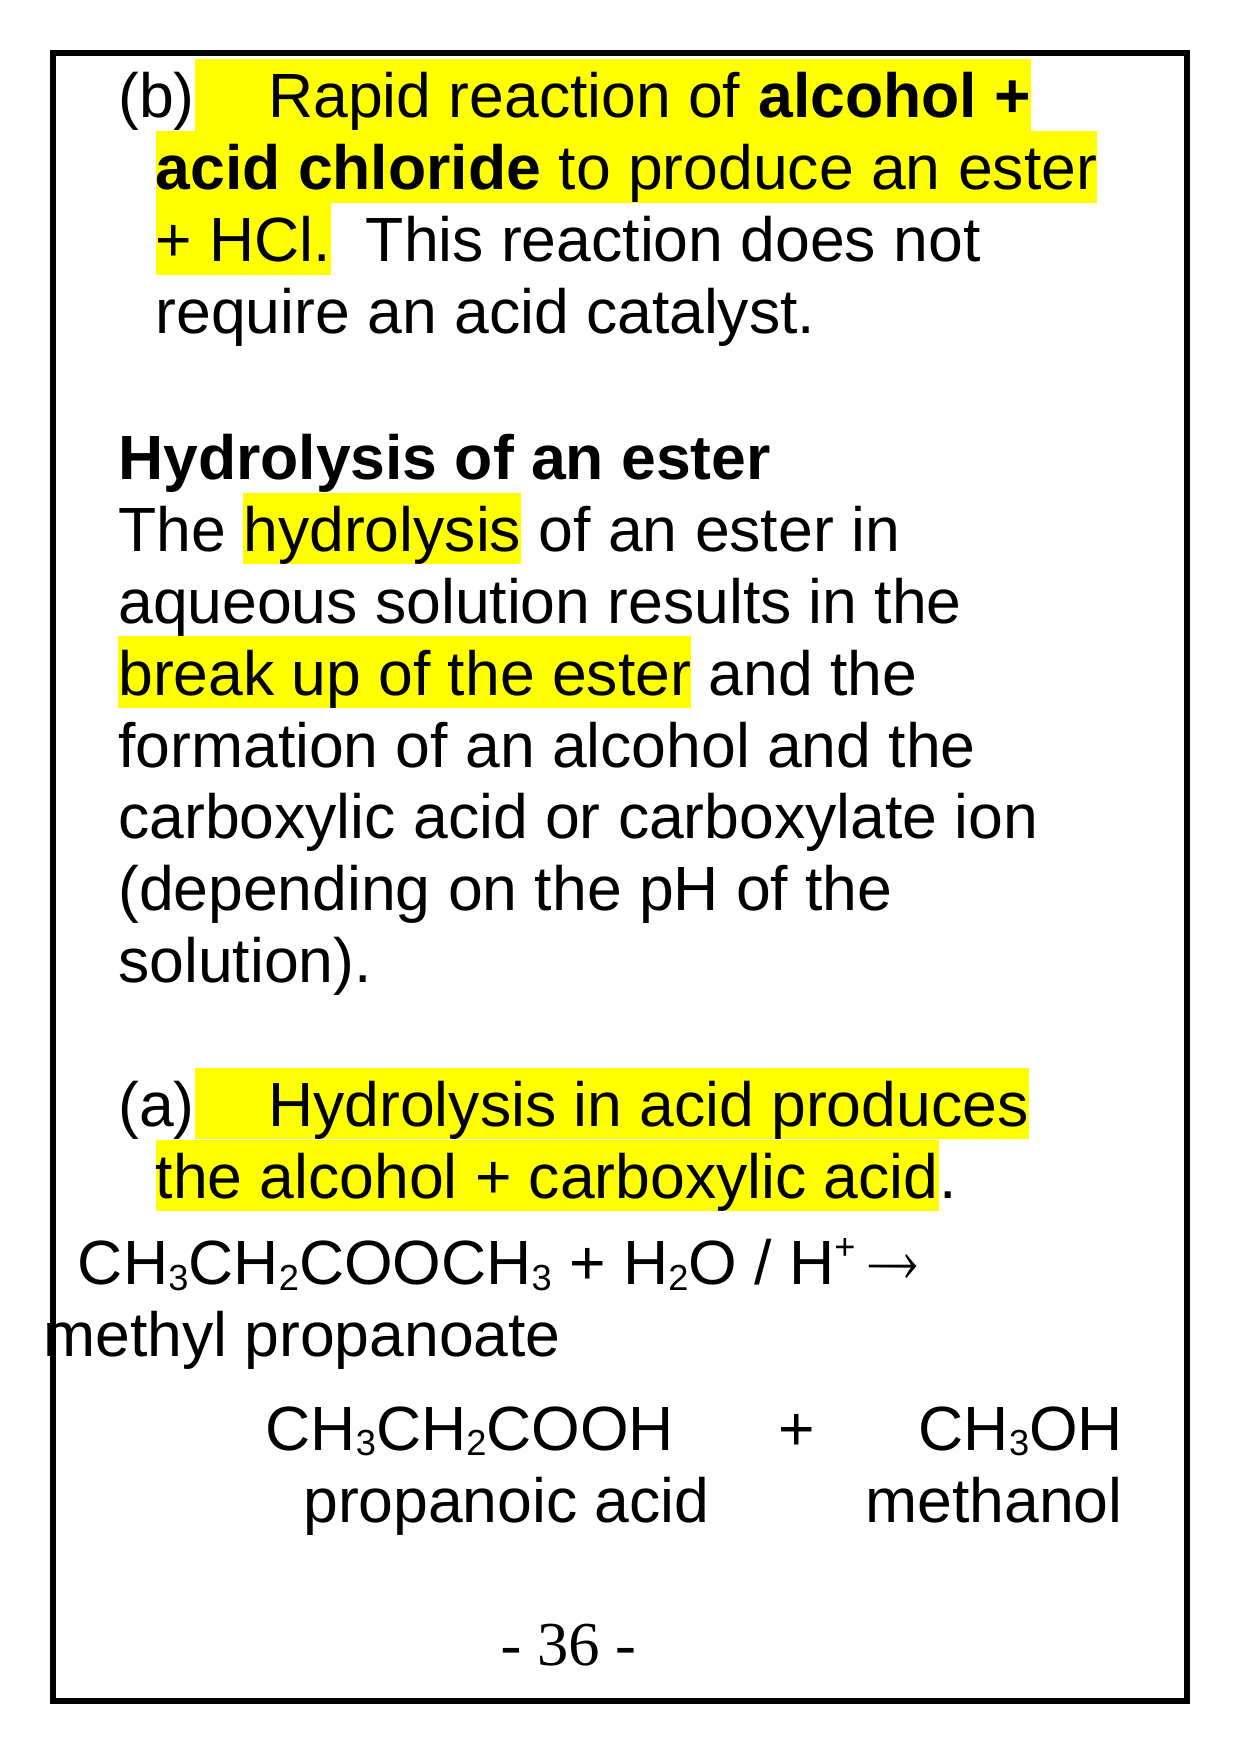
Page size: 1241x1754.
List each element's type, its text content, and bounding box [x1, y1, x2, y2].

subtitle Hydrolysis of an ester [118, 421, 1123, 493]
list methyl propanoate [56, 1298, 1123, 1370]
list CH3CH2COOH + CH3OH [56, 1391, 1123, 1463]
list The hydrolysis of an ester in aqueous solution results in the break up of the ester and the formation of an alcohol and the carboxylic acid or carboxylate ion (depending on the pH of the solution). [118, 493, 1123, 996]
list propanoic acid methanol [56, 1463, 1123, 1535]
list Rapid reaction of alcohol + acid chloride to produce an ester + HCl. This reaction does not require an acid catalyst. [118, 59, 1123, 347]
list Hydrolysis in acid produces the alcohol + carboxylic acid. [118, 1068, 1123, 1211]
list CH3CH2COOCH3 + H2O / H+ [56, 1226, 1123, 1298]
